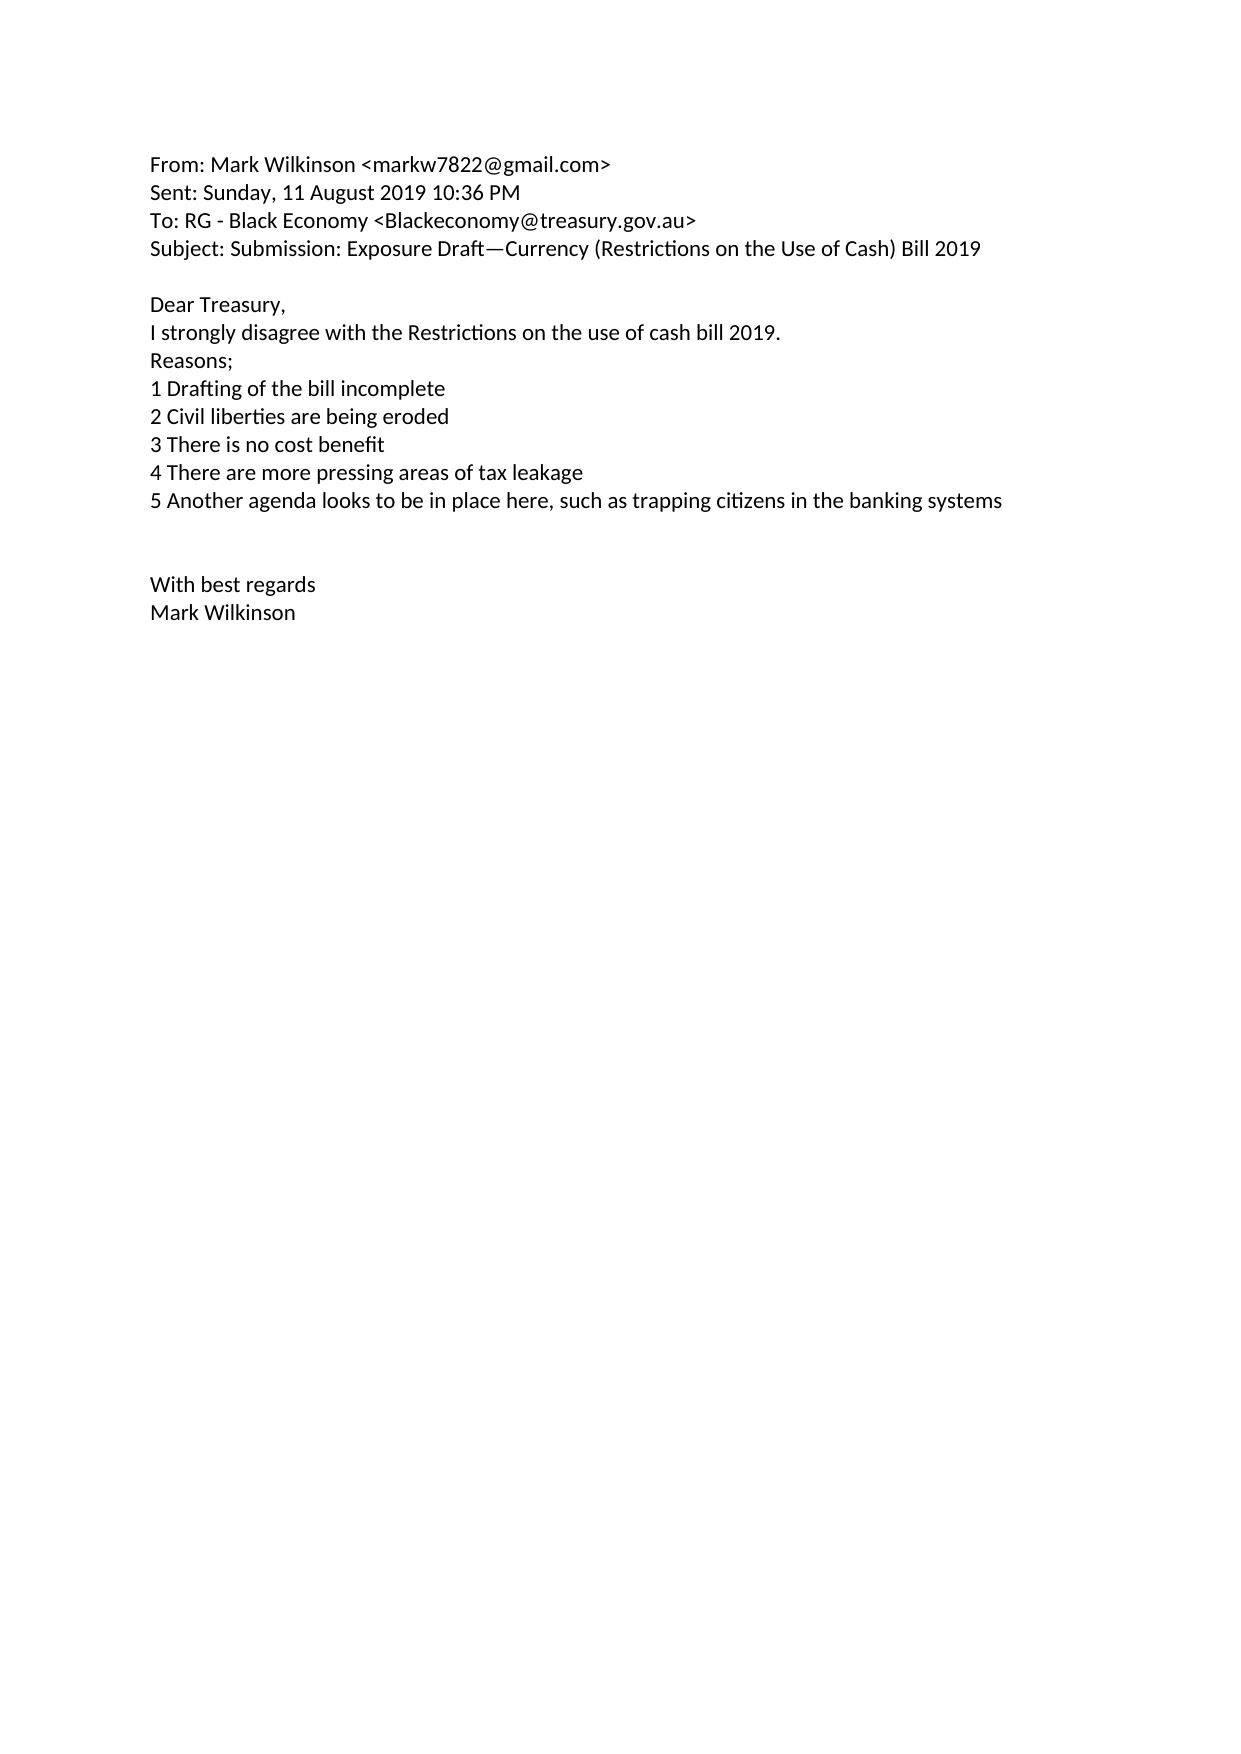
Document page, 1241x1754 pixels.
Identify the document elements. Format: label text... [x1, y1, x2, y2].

text 5 Another agenda looks to be in place here, such as trapping citizens in the banking systems [150, 486, 1090, 514]
text Reasons; [150, 346, 1090, 374]
text With best regards [150, 570, 1090, 598]
text Dear Treasury, [150, 290, 1090, 318]
text 2 Civil liberties are being eroded [150, 402, 1090, 430]
text 1 Drafting of the bill incomplete [150, 374, 1090, 402]
text 3 There is no cost benefit [150, 430, 1090, 458]
text 4 There are more pressing areas of tax leakage [150, 458, 1090, 486]
text Mark Wilkinson [150, 598, 1090, 626]
text I strongly disagree with the Restrictions on the use of cash bill 2019. [150, 318, 1090, 346]
text From: Mark Wilkinson <markw7822@gmail.com> Sent: Sunday, 11 August 2019 10:36 PM To: RG - Black Economy <Blackeconomy@treasury.gov.au> Subject: Submission: Exposure Draft—Currency (Restrictions on the Use of Cash) Bill 2019 [150, 150, 1090, 262]
